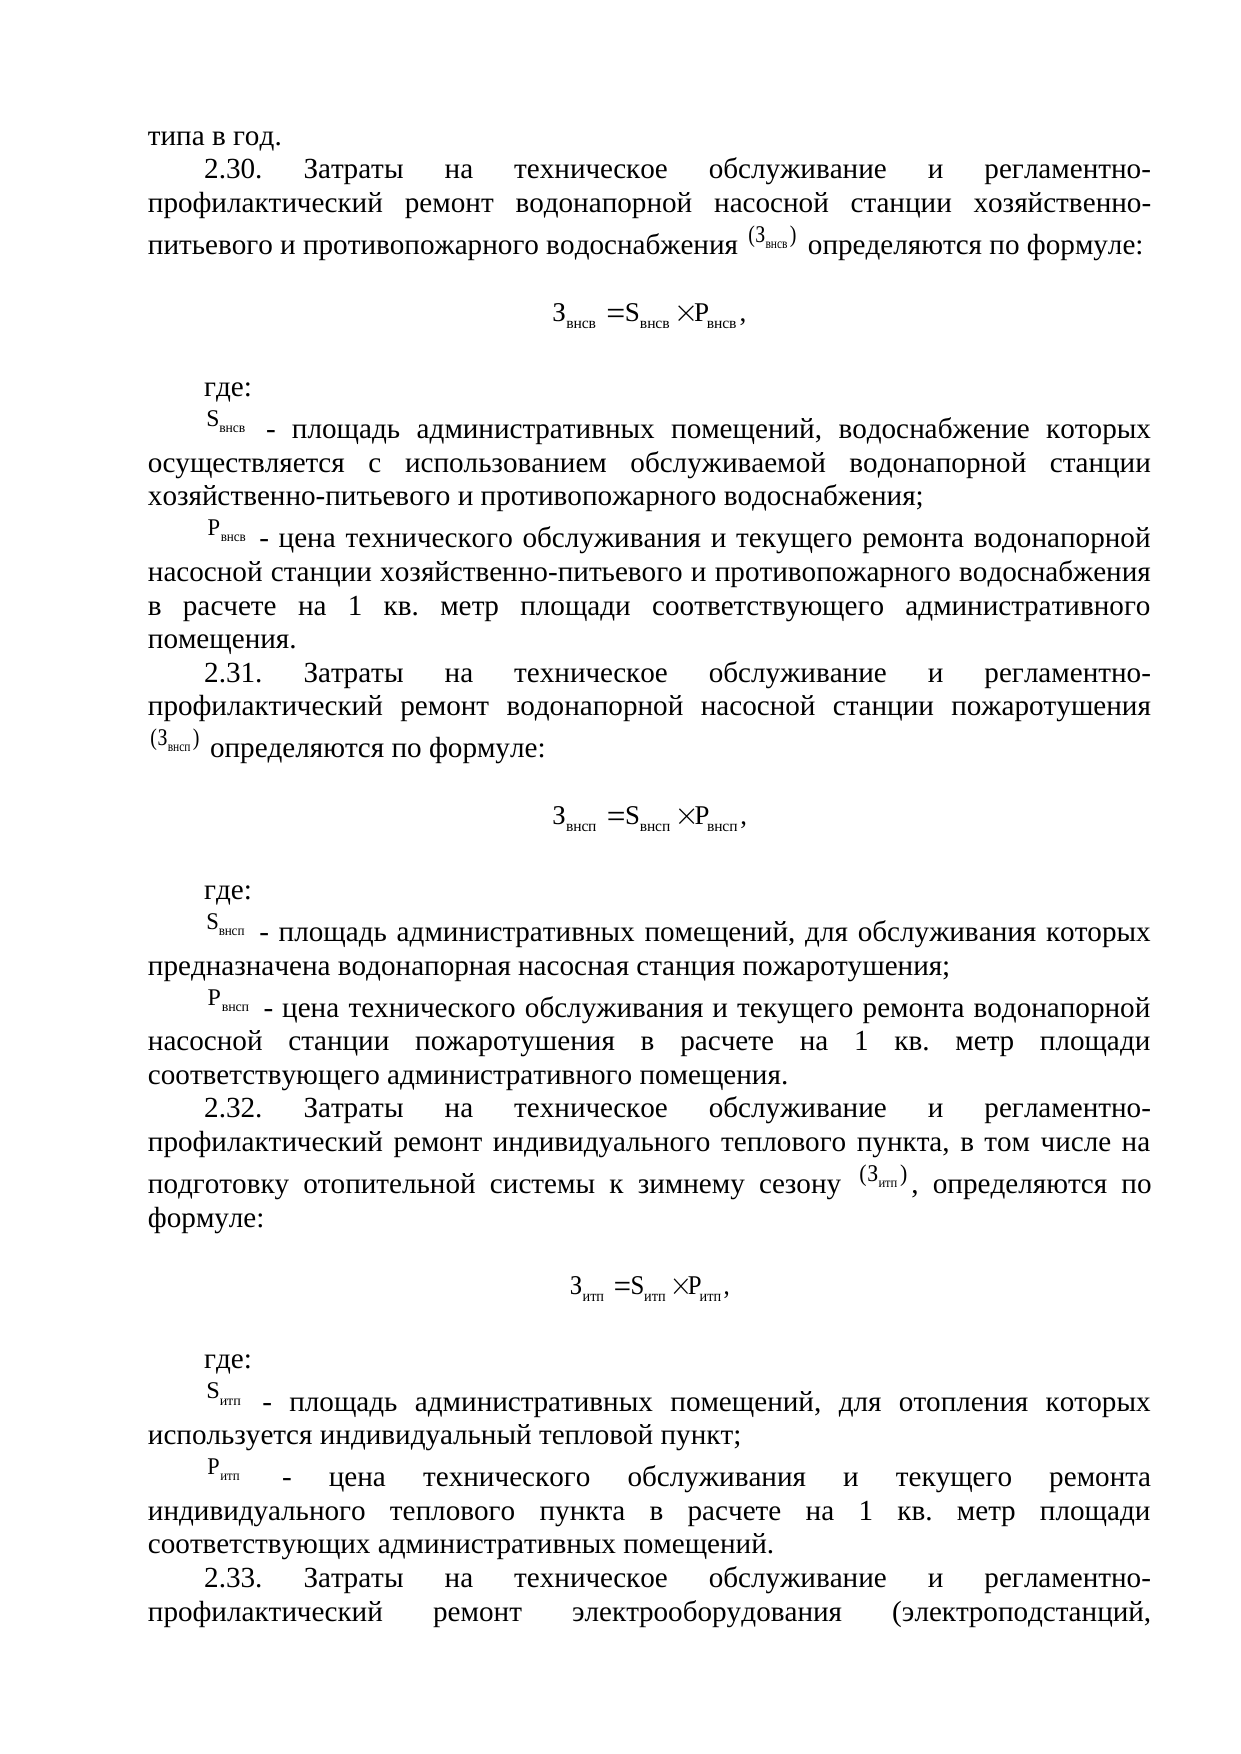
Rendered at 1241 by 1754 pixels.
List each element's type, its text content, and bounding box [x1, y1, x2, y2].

text 2.30. Затраты на техническое обслуживание и регламентно-профилактический ремонт водонапорной насосной станции хозяйственно-питьевого и противопожарного водоснабжения определяются по формуле: [148, 152, 1152, 261]
text - цена технического обслуживания и текущего ремонта водонапорной насосной станции пожаротушения в расчете на 1 кв. метр площади соответствующего административного помещения. [148, 981, 1152, 1091]
text - цена технического обслуживания и текущего ремонта водонапорной насосной станции хозяйственно-питьевого и противопожарного водоснабжения в расчете на 1 кв. метр площади соответствующего административного помещения. [148, 512, 1152, 655]
text - цена технического обслуживания и текущего ремонта индивидуального теплового пункта в расчете на 1 кв. метр площади соответствующих административных помещений. [148, 1451, 1152, 1560]
text 2.31. Затраты на техническое обслуживание и регламентно-профилактический ремонт водонапорной насосной станции пожаротушения определяются по формуле: [148, 655, 1152, 764]
text где: [148, 1341, 1152, 1375]
text - площадь административных помещений, для отопления которых используется индивидуальный тепловой пункт; [148, 1375, 1152, 1451]
text - площадь административных помещений, для обслуживания которых предназначена водонапорная насосная станция пожаротушения; [148, 905, 1152, 981]
text - площадь административных помещений, водоснабжение которых осуществляется с использованием обслуживаемой водонапорной станции хозяйственно-питьевого и противопожарного водоснабжения; [148, 402, 1152, 512]
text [148, 118, 1152, 152]
text где: [148, 369, 1152, 402]
text 2.32. Затраты на техническое обслуживание и регламентно-профилактический ремонт индивидуального теплового пункта, в том числе на подготовку отопительной системы к зимнему сезону , определяются по формуле: [148, 1091, 1152, 1233]
text где: [148, 872, 1152, 905]
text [148, 1560, 1152, 1627]
